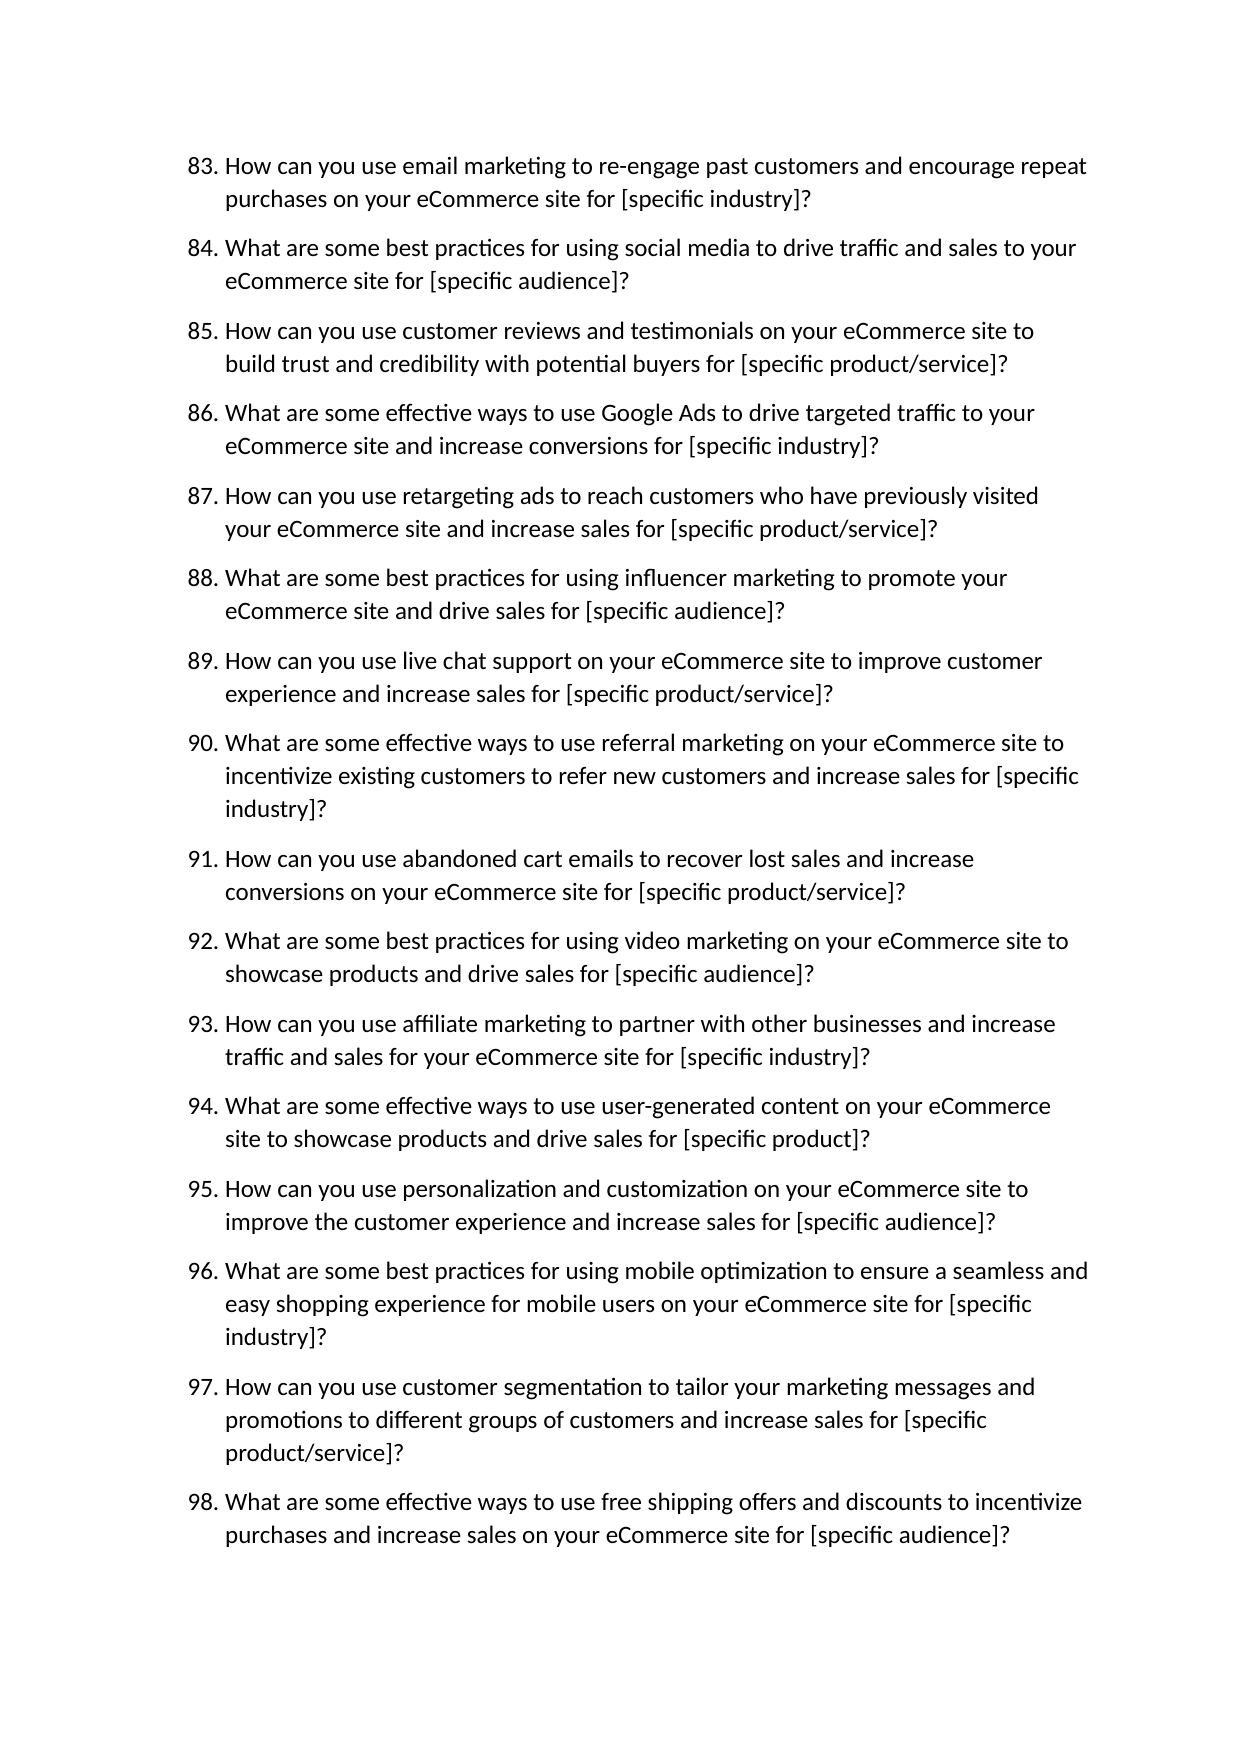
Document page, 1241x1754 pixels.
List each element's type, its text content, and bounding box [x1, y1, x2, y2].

list How can you use live chat support on your eCommerce site to improve customer experience and increase sales for [specific product/service]? [187, 645, 1090, 708]
list How can you use email marketing to re-engage past customers and encourage repeat purchases on your eCommerce site for [specific industry]? [187, 150, 1090, 213]
list What are some effective ways to use Google Ads to drive targeted traffic to your eCommerce site and increase conversions for [specific industry]? [187, 397, 1090, 461]
list How can you use abandoned cart emails to recover lost sales and increase conversions on your eCommerce site for [specific product/service]? [187, 843, 1090, 906]
list What are some effective ways to use user-generated content on your eCommerce site to showcase products and drive sales for [specific product]? [187, 1090, 1090, 1154]
list What are some effective ways to use free shipping offers and discounts to incentivize purchases and increase sales on your eCommerce site for [specific audience]? [187, 1486, 1090, 1550]
list What are some best practices for using influencer marketing to promote your eCommerce site and drive sales for [specific audience]? [187, 562, 1090, 626]
list How can you use customer reviews and testimonials on your eCommerce site to build trust and credibility with potential buyers for [specific product/service]? [187, 315, 1090, 378]
list How can you use customer segmentation to tailor your marketing messages and promotions to different groups of customers and increase sales for [specific product/service]? [187, 1371, 1090, 1467]
list How can you use retargeting ads to reach customers who have previously visited your eCommerce site and increase sales for [specific product/service]? [187, 480, 1090, 543]
list How can you use personalization and customization on your eCommerce site to improve the customer experience and increase sales for [specific audience]? [187, 1173, 1090, 1236]
list What are some best practices for using video marketing on your eCommerce site to showcase products and drive sales for [specific audience]? [187, 925, 1090, 989]
list What are some best practices for using social media to drive traffic and sales to your eCommerce site for [specific audience]? [187, 232, 1090, 296]
list How can you use affiliate marketing to partner with other businesses and increase traffic and sales for your eCommerce site for [specific industry]? [187, 1008, 1090, 1071]
list What are some best practices for using mobile optimization to ensure a seamless and easy shopping experience for mobile users on your eCommerce site for [specific industry]? [187, 1255, 1090, 1352]
list What are some effective ways to use referral marketing on your eCommerce site to incentivize existing customers to refer new customers and increase sales for [specific industry]? [187, 727, 1090, 824]
